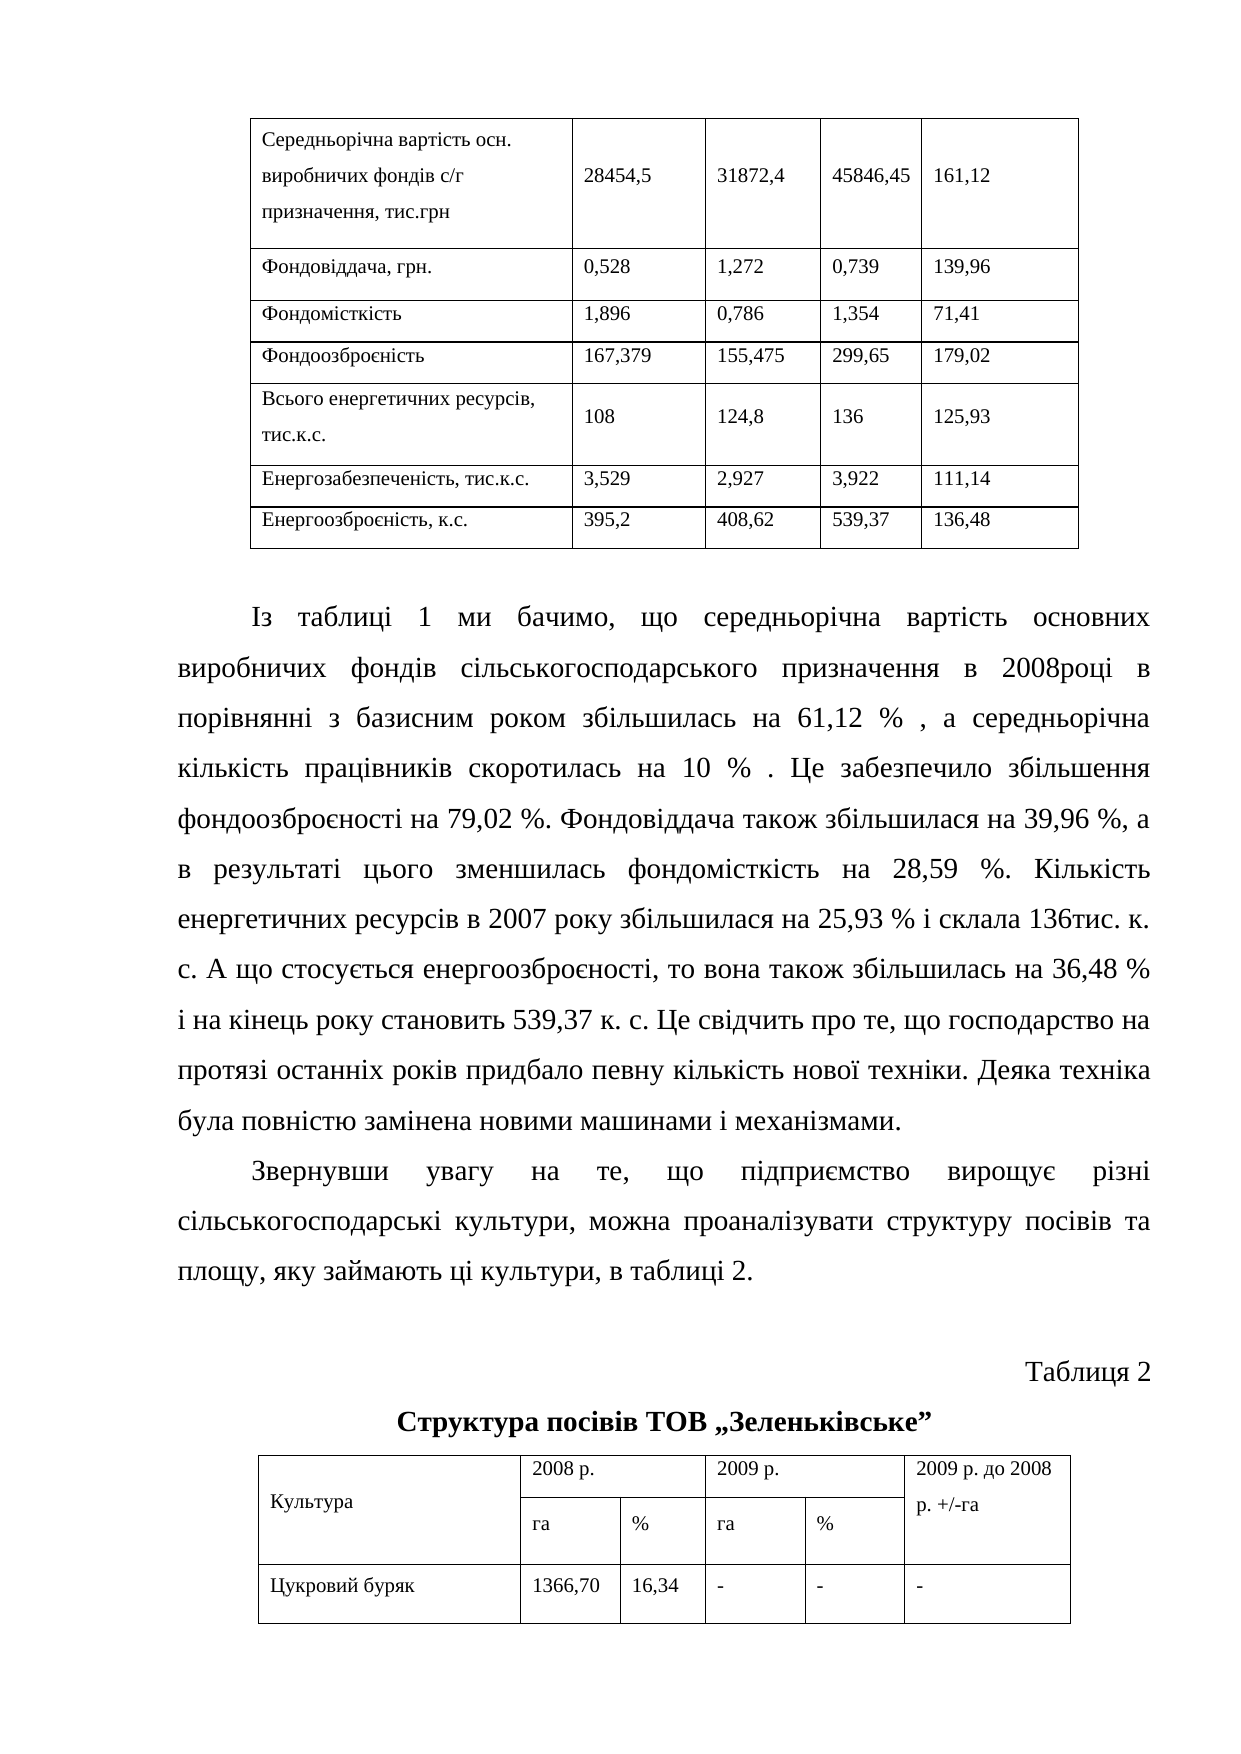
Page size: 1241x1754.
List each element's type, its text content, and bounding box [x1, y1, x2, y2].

table_cell 0,528 [573, 249, 705, 300]
table_cell Цукровий буряк [259, 1565, 520, 1623]
table_cell % [806, 1498, 904, 1564]
table_cell 395,2 [573, 508, 705, 548]
table_cell Середньорічна вартість осн. виробничих фондів с/г призначення, тис.грн [251, 119, 572, 248]
title Звернувши увагу на те, що підприємство вирощує різні сільськогосподарські культури, можна проаналізувати структуру посівів та площу, яку займають ці культури, в таблиці 2. [177, 1153, 1152, 1287]
table_cell - [806, 1565, 904, 1623]
table_cell 136,48 [922, 508, 1078, 548]
table_cell 1,896 [573, 301, 705, 341]
table_cell 136 [821, 384, 921, 464]
table_cell Енергоозброєність, к.с. [251, 508, 572, 548]
table_cell 71,41 [922, 301, 1078, 341]
table_cell 539,37 [821, 508, 921, 548]
table_cell га [521, 1498, 620, 1564]
table_cell 124,8 [706, 384, 820, 464]
table_cell 167,379 [573, 343, 705, 383]
table_cell 0,739 [821, 249, 921, 300]
title Таблиця 2 [177, 1354, 1152, 1388]
table_header Культура [259, 1456, 520, 1564]
table_cell 111,14 [922, 466, 1078, 506]
table_cell 1,272 [706, 249, 820, 300]
table_cell - [905, 1565, 1070, 1623]
table_cell 155,475 [706, 343, 820, 383]
table_cell 3,922 [821, 466, 921, 506]
table_cell 0,786 [706, 301, 820, 341]
table_cell % [621, 1498, 705, 1564]
title Із таблиці 1 ми бачимо, що середньорічна вартість основних виробничих фондів сільськогосподарського призначення в 2008році в порівнянні з базисним роком збільшилась на 61,12 % , а середньорічна кількість працівників скоротилась на 10 % . Це забезпечило збільшення фондоозброєності на 79,02 %. Фондовіддача також збільшилася на 39,96 %, а в результаті цього зменшилась фондомісткість на 28,59 %. Кількість енергетичних ресурсів в 2007 року збільшилася на 25,93 % і склала 136тис. к. с. А що стосується енергоозброєності, то вона також збільшилась на 36,48 % і на кінець року становить 539,37 к. с. Це свідчить про те, що господарство на протязі останніх років придбало певну кількість нової техніки. Деяка техніка була повністю замінена новими машинами і механізмами. [177, 599, 1152, 1136]
table_cell 125,93 [922, 384, 1078, 464]
table_cell 3,529 [573, 466, 705, 506]
table_cell 1,354 [821, 301, 921, 341]
table_cell 45846,45 [821, 119, 921, 248]
table_cell Фондоозброєність [251, 343, 572, 383]
table_cell Всього енергетичних ресурсів, тис.к.с. [251, 384, 572, 464]
table_cell 108 [573, 384, 705, 464]
table_cell 408,62 [706, 508, 820, 548]
table_cell 139,96 [922, 249, 1078, 300]
table_cell 179,02 [922, 343, 1078, 383]
table_cell - [706, 1565, 805, 1623]
table_cell 16,34 [621, 1565, 705, 1623]
title Структура посівів ТОВ „Зеленьківське” [177, 1404, 1152, 1438]
table_cell 161,12 [922, 119, 1078, 248]
table_cell 31872,4 [706, 119, 820, 248]
table_header 2009 р. [706, 1456, 904, 1497]
table_cell Фондовіддача, грн. [251, 249, 572, 300]
table_cell 28454,5 [573, 119, 705, 248]
table_cell Енергозабезпеченість, тис.к.с. [251, 466, 572, 506]
table_cell га [706, 1498, 805, 1564]
table_cell 1366,70 [521, 1565, 620, 1623]
table_cell 299,65 [821, 343, 921, 383]
table_cell 2,927 [706, 466, 820, 506]
table_header 2009 р. до 2008 р. +/-га [905, 1456, 1070, 1564]
table_cell Фондомісткість [251, 301, 572, 341]
table_header 2008 р. [521, 1456, 705, 1497]
